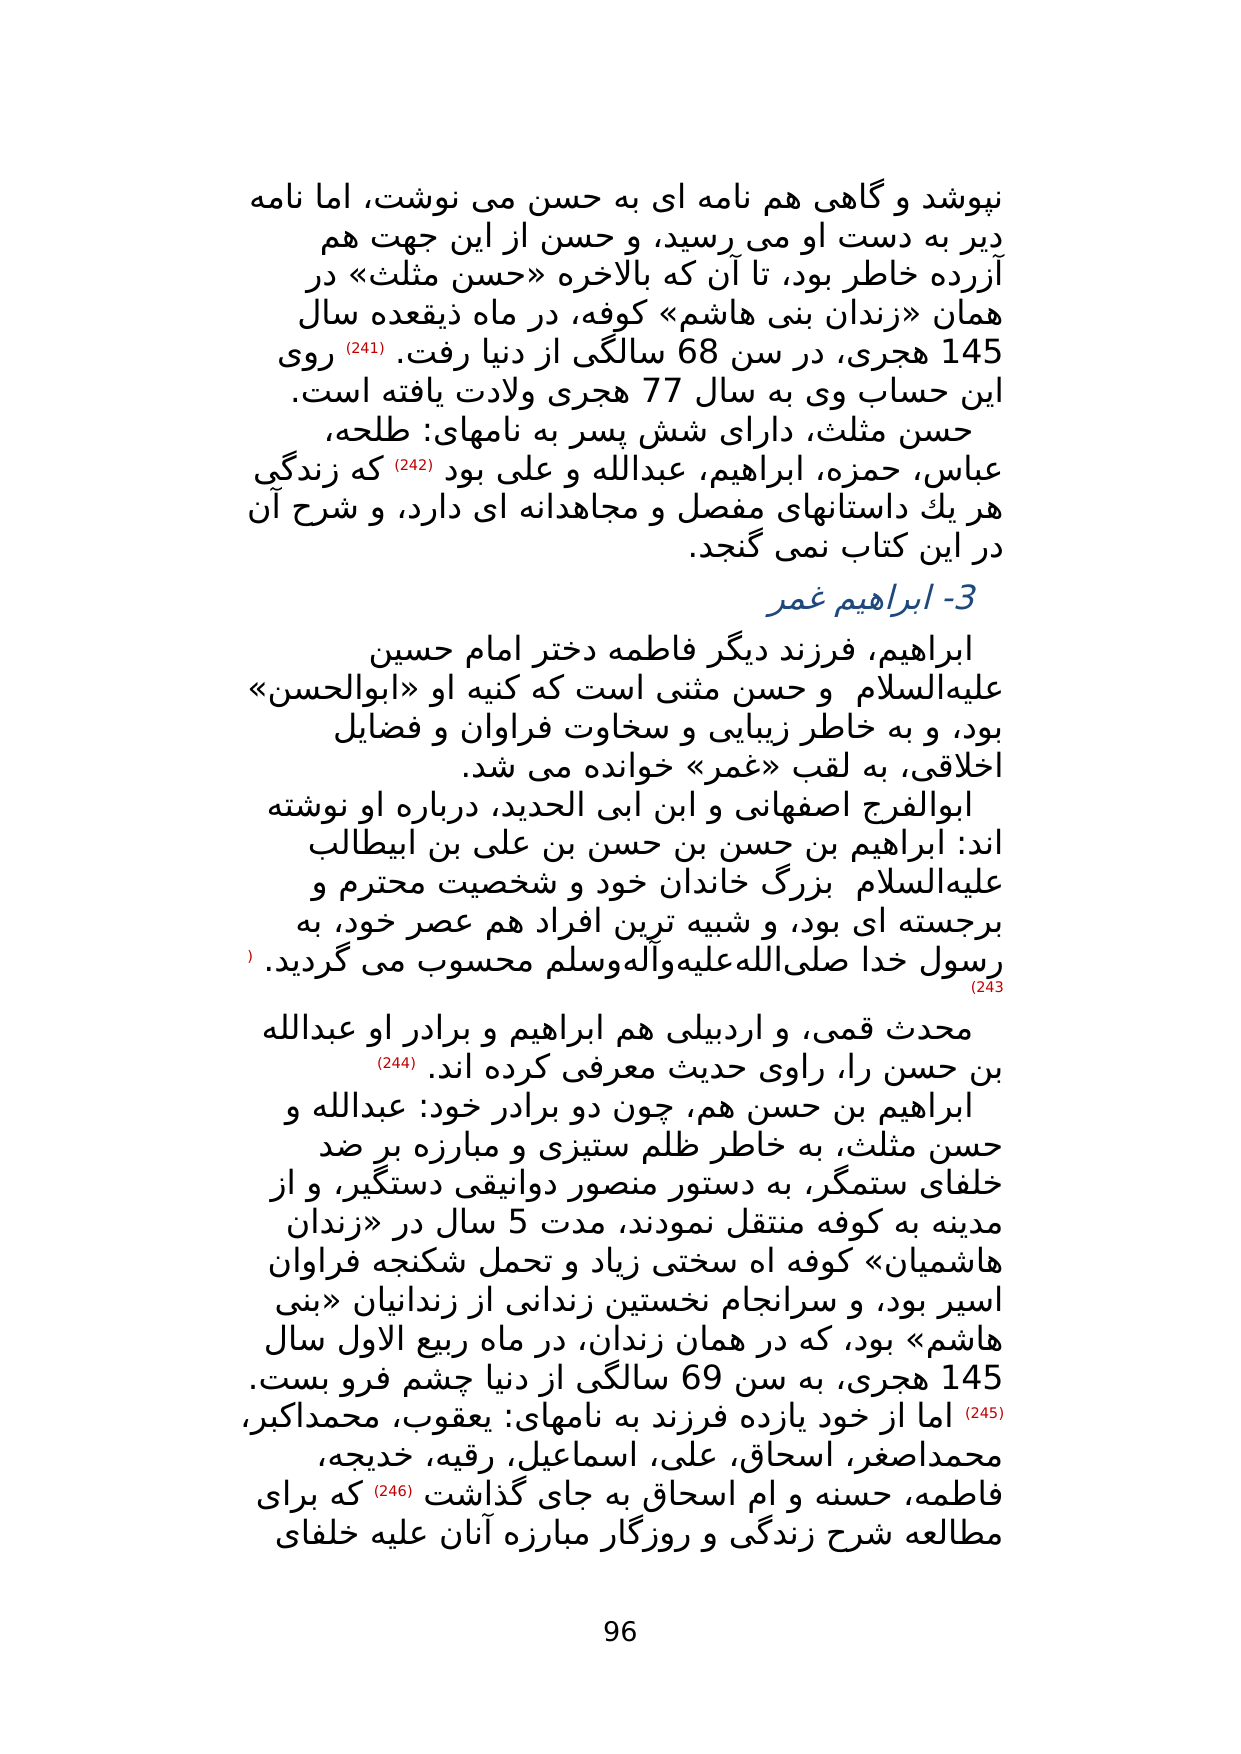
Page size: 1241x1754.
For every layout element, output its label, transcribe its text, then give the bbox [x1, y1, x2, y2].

text محدث قمى، و اردبيلى هم ابراهيم و برادر او عبدالله بن حسن را، راوى حديث معرفى كرده اند. (244) [236, 1008, 1004, 1086]
text ابراهيم، فرزند ديگر فاطمه دختر امام حسين عليه‌السلام و حسن مثنى است كه كنيه او «ابوالحسن» بود، و به خاطر زيبايى و سخاوت فراوان و فضايل اخلاقى، به لقب «غمر» خوانده مى شد. [236, 629, 1004, 785]
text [236, 177, 1004, 410]
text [236, 1086, 1004, 1552]
text ابوالفرج اصفهانى و ابن ابى الحديد، درباره او نوشته اند: ابراهيم بن حسن بن حسن بن على بن ابيطالب عليه‌السلام بزرگ خاندان خود و شخصيت محترم و برجسته اى بود، و شبيه ترين افراد هم عصر خود، به رسول خدا صلى‌الله‌عليه‌وآله‌وسلم محسوب مى گرديد. (243) [236, 785, 1004, 1008]
text حسن مثلث، داراى شش پسر به نامهاى: طلحه، عباس، حمزه، ابراهيم، عبدالله و على بود (242) كه زندگى هر يك داستانهاى مفصل و مجاهدانه اى دارد، و شرح آن در اين كتاب نمى گنجد. [236, 410, 1004, 566]
subtitle 3- ابراهيم غمر [236, 578, 1004, 617]
